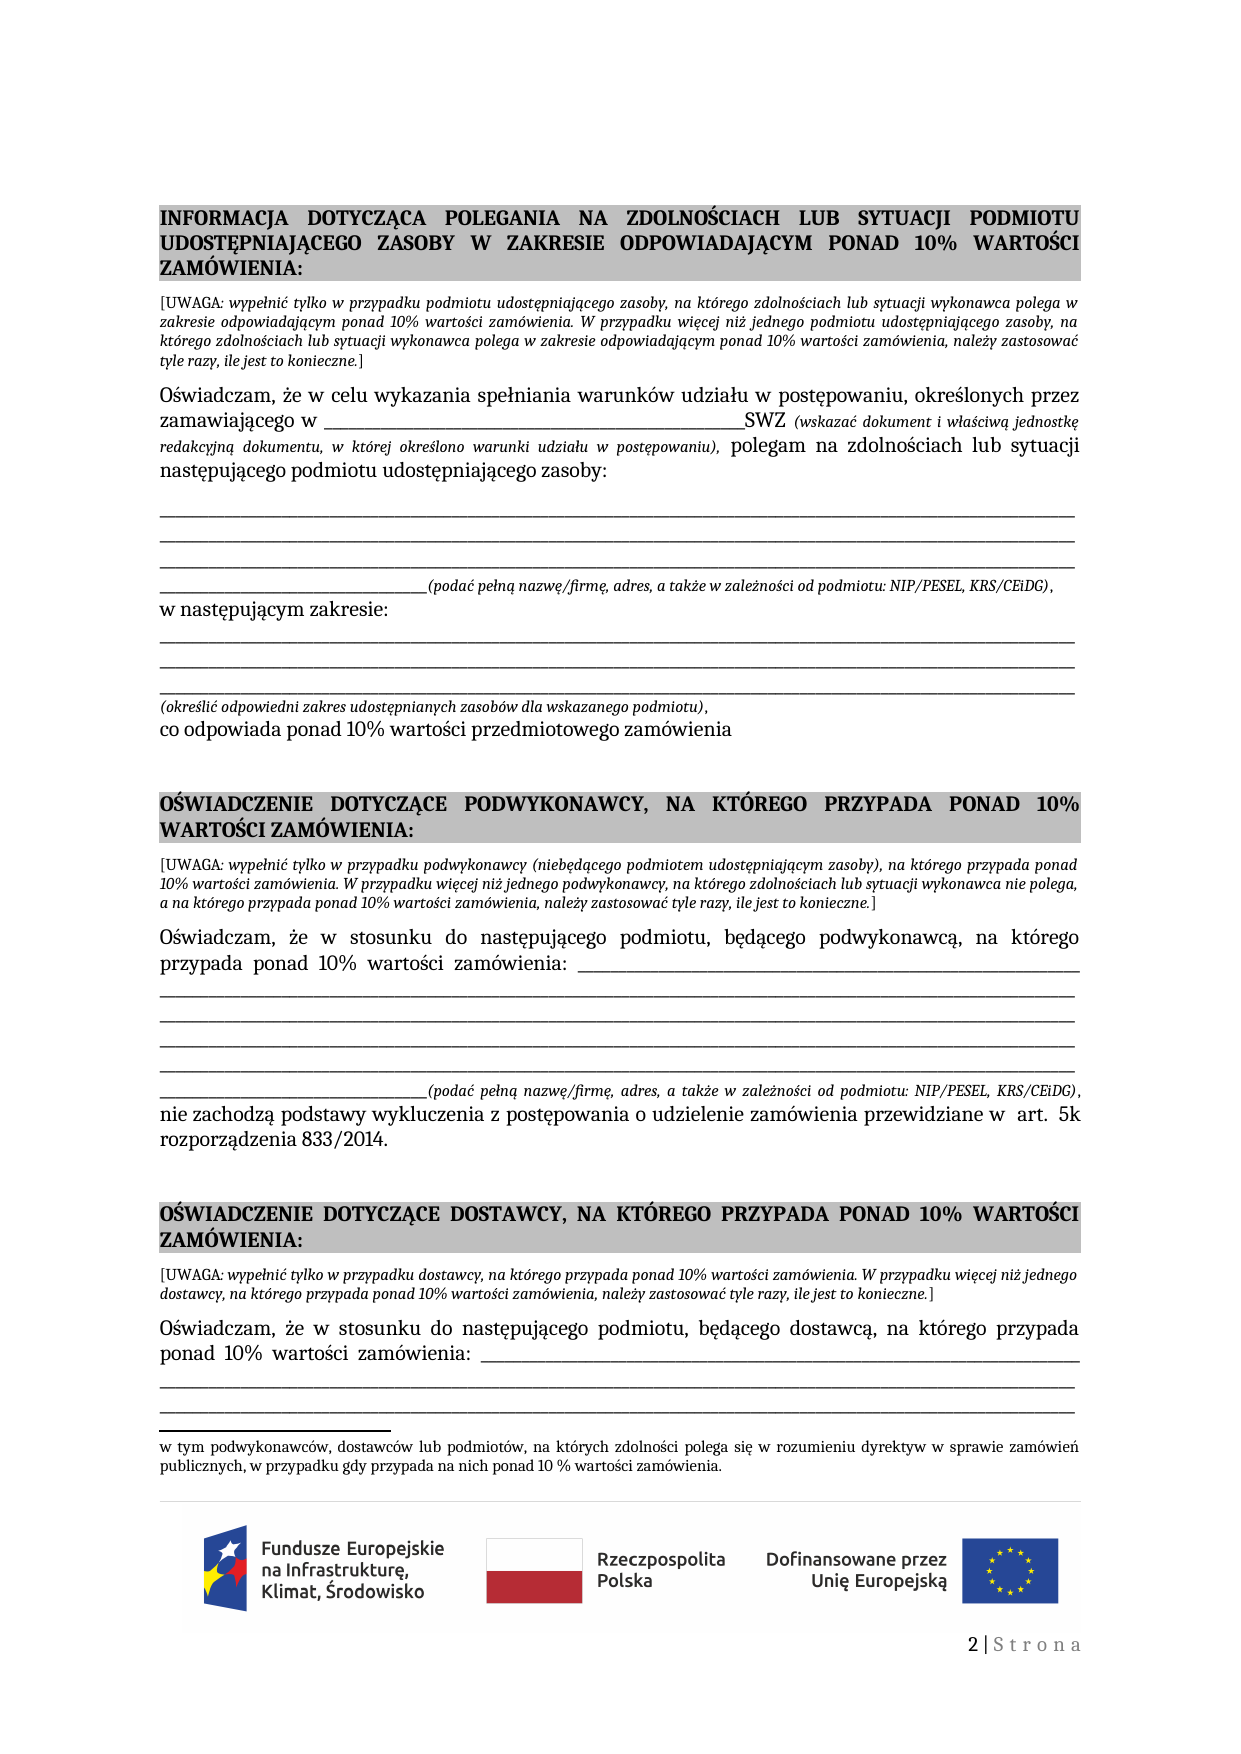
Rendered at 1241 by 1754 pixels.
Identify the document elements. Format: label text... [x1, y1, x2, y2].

text OŚWIADCZENIE DOTYCZĄCE DOSTAWCY, NA KTÓREGO PRZYPADA PONAD 10% WARTOŚCI ZAMÓWIENIA: [159, 1202, 1081, 1253]
text OŚWIADCZENIE DOTYCZĄCE PODWYKONAWCY, NA KTÓREGO PRZYPADA PONAD 10% WARTOŚCI ZAMÓWIENIA: [159, 792, 1081, 843]
text ____________________________________________________________________________________________________________________________________________________________________________________________________________________________________________________________________________________________________________________________________________________________________________________(podać pełną nazwę/firmę, adres, a także w zależności od podmiotu: NIP/PESEL, KRS/CEiDG), w następującym zakresie: ___________________________________________________________________________________________________________________________________________________________________________________________________________________________________________________________________________________________________________________________________________________ (określić odpowiedni zakres udostępnianych zasobów dla wskazanego podmiotu), co odpowiada ponad 10% wartości przedmiotowego zamówienia [159, 496, 1081, 742]
text Oświadczam, że w stosunku do następującego podmiotu, będącego podwykonawcą, na którego przypada ponad 10% wartości zamówienia: ______________________________________________________________ _____________________________________________________________________________________________________________________________________________________________________________________________________________________________________________________________________________________________________________________________________________________________________________________________________________________________________________________________________________________________________(podać pełną nazwę/firmę, adres, a także w zależności od podmiotu: NIP/PESEL, KRS/CEiDG), nie zachodzą podstawy wykluczenia z postępowania o udzielenie zamówienia przewidziane w art. 5k rozporządzenia 833/2014. [159, 925, 1081, 1152]
text [UWAGA: wypełnić tylko w przypadku podwykonawcy (niebędącego podmiotem udostępniającym zasoby), na którego przypada ponad 10% wartości zamówienia. W przypadku więcej niż jednego podwykonawcy, na którego zdolnościach lub sytuacji wykonawca nie polega, a na którego przypada ponad 10% wartości zamówienia, należy zastosować tyle razy, ile jest to konieczne.] [159, 855, 1081, 913]
text INFORMACJA DOTYCZĄCA POLEGANIA NA ZDOLNOŚCIACH LUB SYTUACJI PODMIOTU UDOSTĘPNIAJĄCEGO ZASOBY W ZAKRESIE ODPOWIADAJĄCYM PONAD 10% WARTOŚCI ZAMÓWIENIA: [159, 205, 1081, 281]
text Oświadczam, że w celu wykazania spełniania warunków udziału w postępowaniu, określonych przez zamawiającego w ____________________________________________________SWZ (wskazać dokument i właściwą jednostkę redakcyjną dokumentu, w której określono warunki udziału w postępowaniu), polegam na zdolnościach lub sytuacji następującego podmiotu udostępniającego zasoby: [159, 383, 1081, 483]
text [UWAGA: wypełnić tylko w przypadku dostawcy, na którego przypada ponad 10% wartości zamówienia. W przypadku więcej niż jednego dostawcy, na którego przypada ponad 10% wartości zamówienia, należy zastosować tyle razy, ile jest to konieczne.] [159, 1265, 1081, 1303]
picture [182, 1504, 1081, 1633]
text [UWAGA: wypełnić tylko w przypadku podmiotu udostępniającego zasoby, na którego zdolnościach lub sytuacji wykonawca polega w zakresie odpowiadającym ponad 10% wartości zamówienia. W przypadku więcej niż jednego podmiotu udostępniającego zasoby, na którego zdolnościach lub sytuacji wykonawca polega w zakresie odpowiadającym ponad 10% wartości zamówienia, należy zastosować tyle razy, ile jest to konieczne.] [159, 293, 1081, 370]
